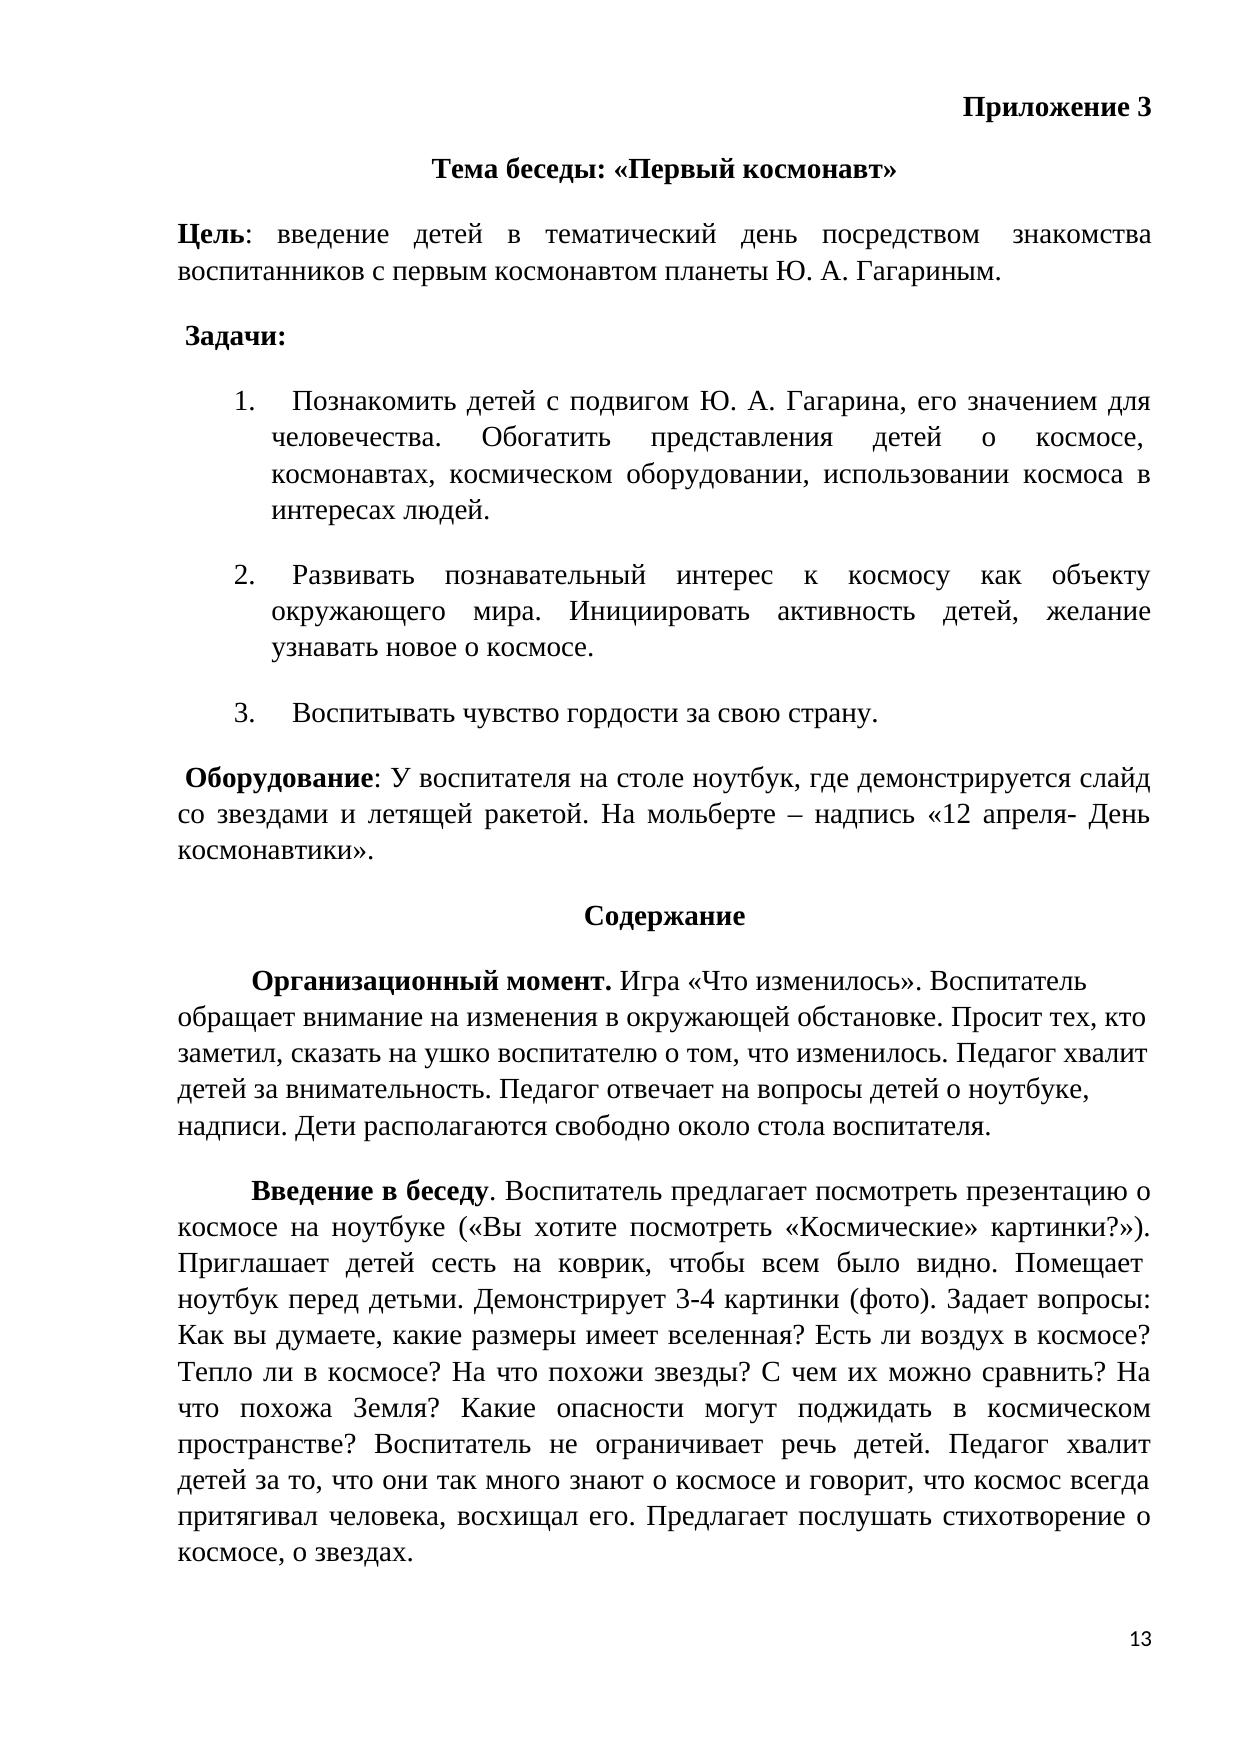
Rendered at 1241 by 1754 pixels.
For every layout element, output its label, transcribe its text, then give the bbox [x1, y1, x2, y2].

text Тема беседы: «Первый космонавт» [177, 151, 1152, 185]
text Содержание [177, 898, 1152, 931]
text Приложение 3 [177, 89, 1152, 122]
text Оборудование: У воспитателя на столе ноутбук, где демонстрируется слайд со звездами и летящей ракетой. На мольберте – надпись «12 апреля- День космонавтики». [177, 760, 1152, 866]
text 2. Развивать познавательный интерес к космосу как объекту окружающего мира. Инициировать активность детей, желание узнавать новое о космосе. [233, 557, 1152, 663]
text 3. Воспитывать чувство гордости за свою страну. [233, 695, 1152, 728]
text 1. Познакомить детей с подвигом Ю. А. Гагарина, его значением для человечества. Обогатить представления детей о космосе, космонавтах, космическом оборудовании, использовании космоса в интересах людей. [233, 383, 1152, 525]
text Цель: введение детей в тематический день посредством знакомства воспитанников с первым космонавтом планеты Ю. А. Гагариным. [177, 217, 1152, 286]
text Введение в беседу. Воспитатель предлагает посмотреть презентацию о космосе на ноутбуке («Вы хотите посмотреть «Космические» картинки?»). Приглашает детей сесть на коврик, чтобы всем было видно. Помещает ноутбук перед детьми. Демонстрирует 3-4 картинки (фото). Задает вопросы: Как вы думаете, какие размеры имеет вселенная? Есть ли воздух в космосе? Тепло ли в космосе? На что похожи звезды? С чем их можно сравнить? На что похожа Земля? Какие опасности могут поджидать в космическом пространстве? Воспитатель не ограничивает речь детей. Педагог хвалит детей за то, что они так много знают о космосе и говорит, что космос всегда притягивал человека, восхищал его. Предлагает послушать стихотворение о космосе, о звездах. [177, 1173, 1152, 1568]
text Задачи: [177, 318, 1152, 352]
text Организационный момент. Игра «Что изменилось». Воспитатель обращает внимание на изменения в окружающей обстановке. Просит тех, кто заметил, сказать на ушко воспитателю о том, что изменилось. Педагог хвалит детей за внимательность. Педагог отвечает на вопросы детей о ноутбуке, надписи. Дети располагаются свободно около стола воспитателя. [177, 963, 1152, 1141]
